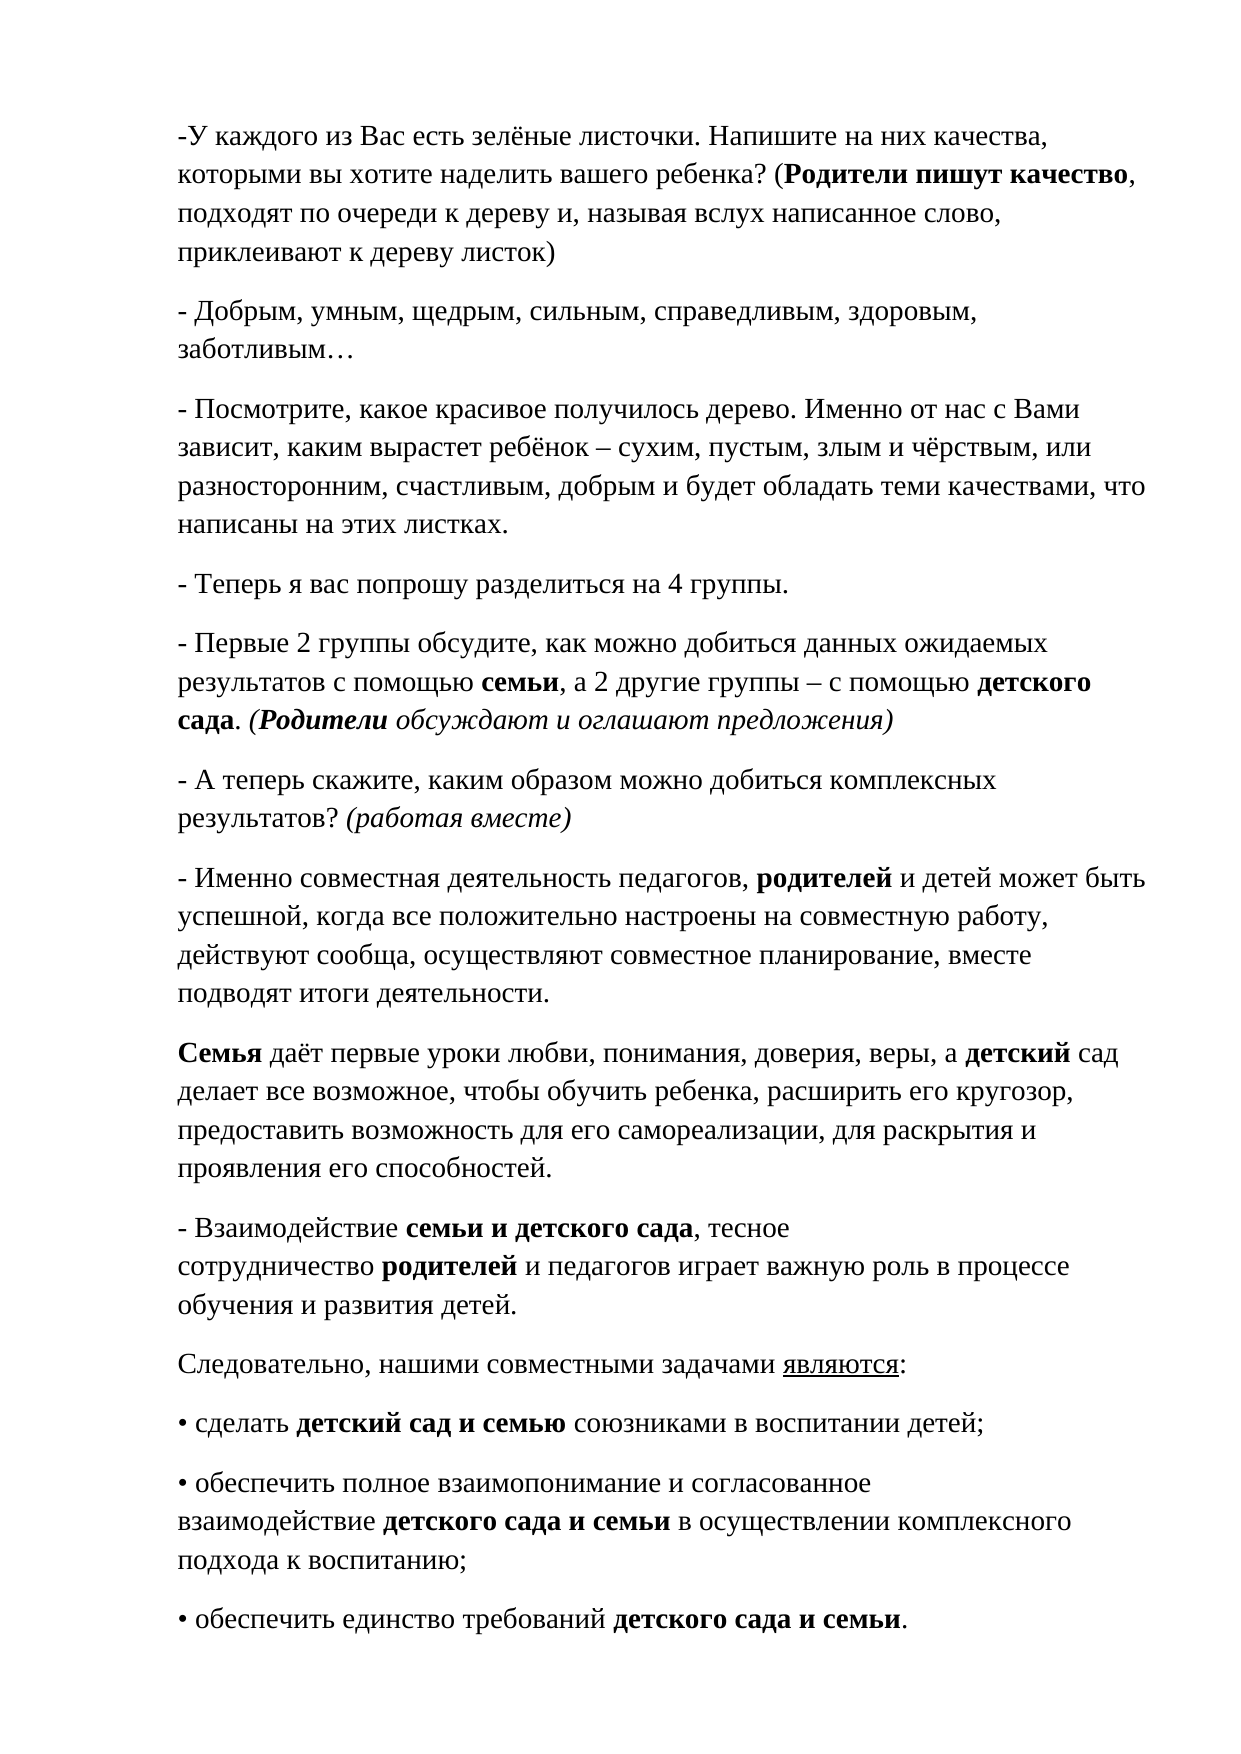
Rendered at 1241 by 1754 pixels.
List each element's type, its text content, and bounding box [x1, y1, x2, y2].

text - Добрым, умным, щедрым, сильным, справедливым, здоровым, заботливым… [177, 293, 1152, 365]
text -У каждого из Вас есть зелёные листочки. Напишите на них качества, которыми вы хотите наделить вашего ребенка? (Родители пишут качество, подходят по очереди к дереву и, называя вслух написанное слово, приклеивают к дереву листок) [177, 118, 1152, 267]
text - Теперь я вас попрошу разделиться на 4 группы. [177, 566, 1152, 599]
text - А теперь скажите, каким образом можно добиться комплексных результатов? (работая вместе) [177, 762, 1152, 834]
text • сделать детский сад и семью союзниками в воспитании детей; [177, 1406, 1152, 1439]
text Следовательно, нашими совместными задачами являются: [177, 1346, 1152, 1380]
text - Первые 2 группы обсудите, как можно добиться данных ожидаемых результатов с помощью семьи, а 2 другие группы – с помощью детского сада. (Родители обсуждают и оглашают предложения) [177, 625, 1152, 736]
text - Посмотрите, какое красивое получилось дерево. Именно от нас с Вами зависит, каким вырастет ребёнок – сухим, пустым, злым и чёрствым, или разносторонним, счастливым, добрым и будет обладать теми качествами, что написаны на этих листках. [177, 391, 1152, 540]
text - Именно совместная деятельность педагогов, родителей и детей может быть успешной, когда все положительно настроены на совместную работу, действуют сообща, осуществляют совместное планирование, вместе подводят итоги деятельности. [177, 860, 1152, 1009]
text Семья даёт первые уроки любви, понимания, доверия, веры, а детский сад делает все возможное, чтобы обучить ребенка, расширить его кругозор, предоставить возможность для его самореализации, для раскрытия и проявления его способностей. [177, 1035, 1152, 1184]
text • обеспечить полное взаимопонимание и согласованное взаимодействие детского сада и семьи в осуществлении комплексного подхода к воспитанию; [177, 1465, 1152, 1576]
text - Взаимодействие семьи и детского сада, тесное сотрудничество родителей и педагогов играет важную роль в процессе обучения и развития детей. [177, 1210, 1152, 1320]
text • обеспечить единство требований детского сада и семьи. [177, 1601, 1152, 1635]
